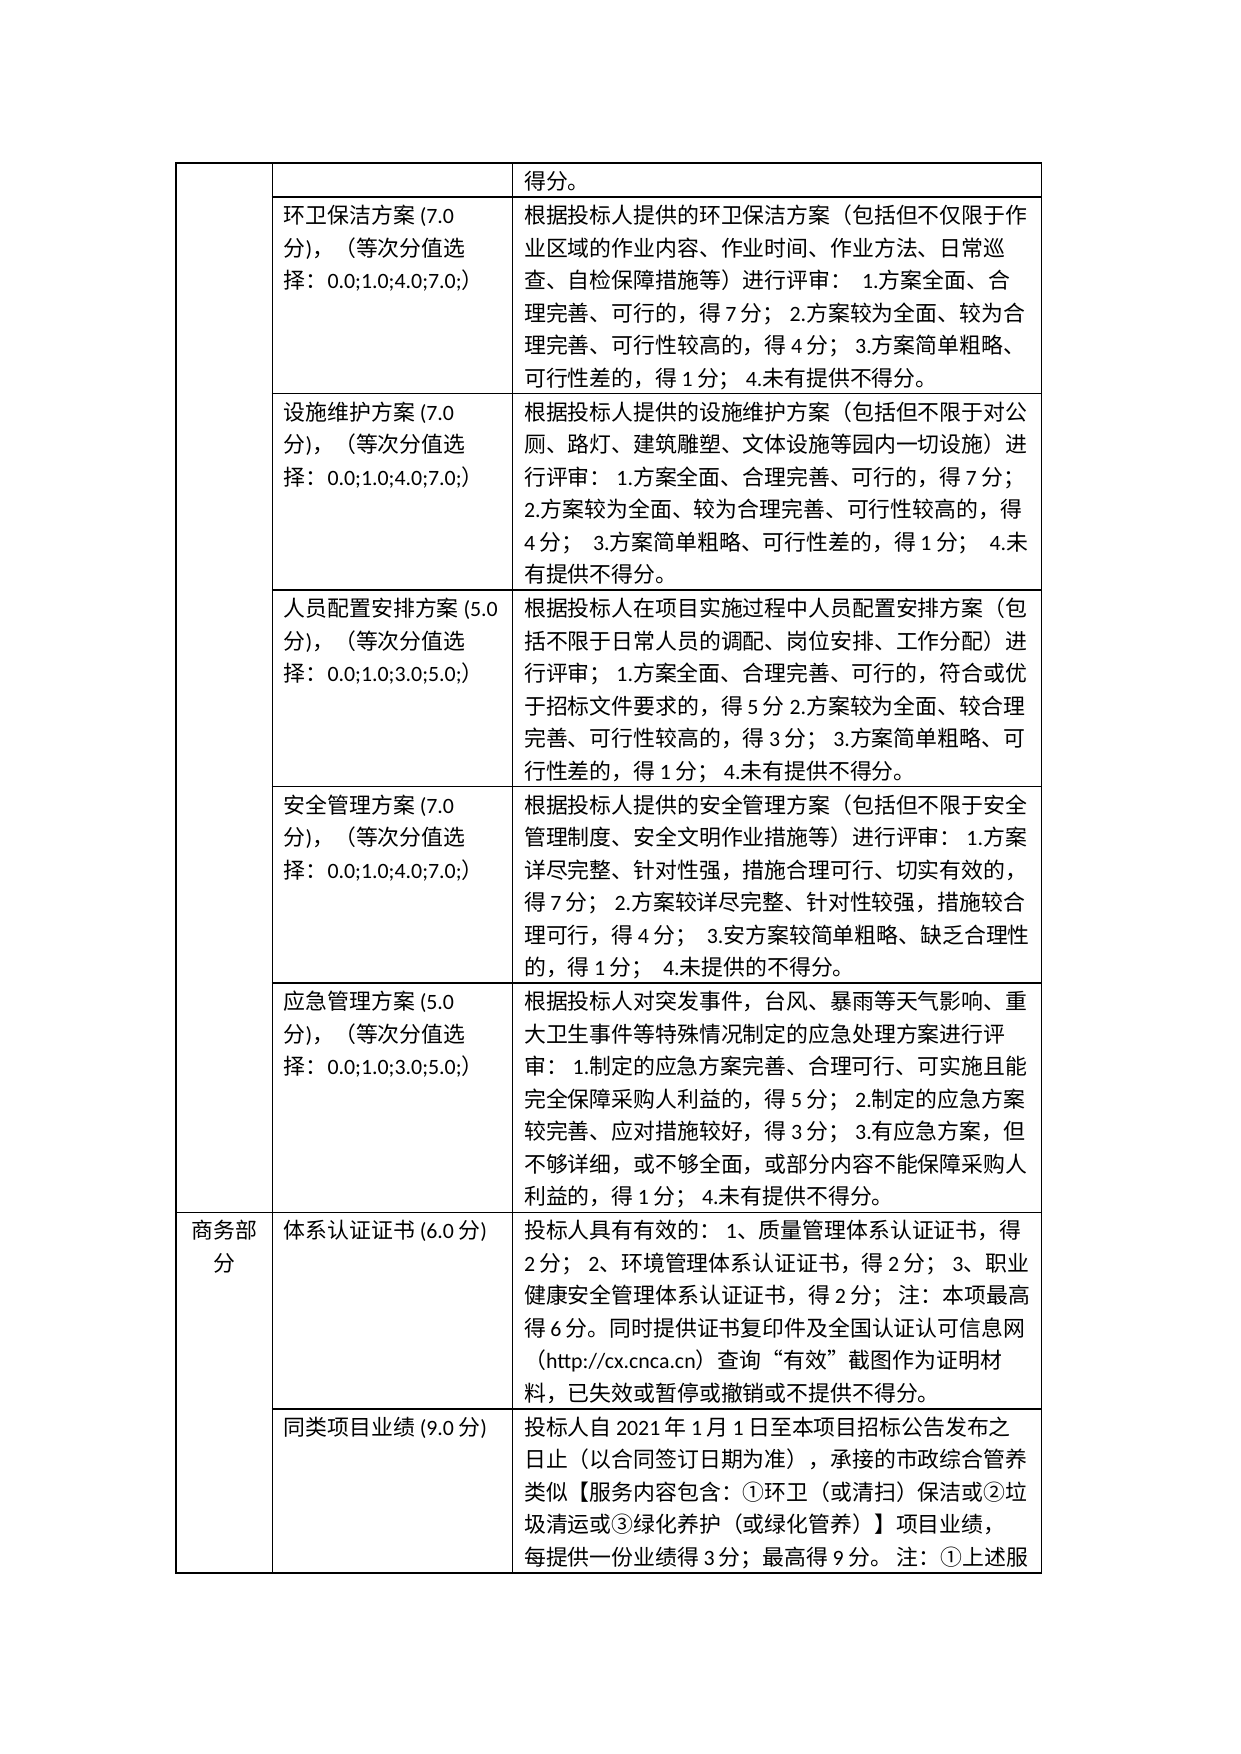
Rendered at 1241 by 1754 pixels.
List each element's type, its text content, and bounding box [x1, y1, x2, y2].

table_cell 应急管理方案 (5.0分)，（等次分值选择：0.0;1.0;3.0;5.0;） [273, 984, 512, 1211]
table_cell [513, 1410, 1041, 1572]
table_cell 环卫保洁方案 (7.0分)，（等次分值选择：0.0;1.0;4.0;7.0;） [273, 198, 512, 393]
table_cell 根据投标人提供的环卫保洁方案（包括但不仅限于作业区域的作业内容、作业时间、作业方法、日常巡查、自检保障措施等）进行评审： 1.方案全面、合理完善、可行的，得7分； 2.方案较为全面、较为合理完善、可行性较高的，得4分； 3.方案简单粗略、可行性差的，得1分； 4.未有提供不得分。 [513, 198, 1041, 393]
table_cell 设施维护方案 (7.0分)，（等次分值选择：0.0;1.0;4.0;7.0;） [273, 394, 512, 589]
table_cell 投标人具有有效的： 1、质量管理体系认证证书，得2分； 2、环境管理体系认证证书，得2分； 3、职业健康安全管理体系认证证书，得2分； 注：本项最高得6分。同时提供证书复印件及全国认证认可信息网（http://cx.cnca.cn）查询“有效”截图作为证明材料，已失效或暂停或撤销或不提供不得分。 [513, 1213, 1041, 1408]
table_cell 商务部分 [177, 1213, 272, 1572]
table_cell 根据投标人在项目实施过程中人员配置安排方案（包括不限于日常人员的调配、岗位安排、工作分配）进行评审； 1.方案全面、合理完善、可行的，符合或优于招标文件要求的，得5分 2.方案较为全面、较合理完善、可行性较高的，得3分； 3.方案简单粗略、可行性差的，得1分； 4.未有提供不得分。 [513, 591, 1041, 786]
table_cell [513, 164, 1041, 196]
table_cell 人员配置安排方案 (5.0分)，（等次分值选择：0.0;1.0;3.0;5.0;） [273, 591, 512, 786]
table_cell 根据投标人提供的安全管理方案（包括但不限于安全管理制度、安全文明作业措施等）进行评审： 1.方案详尽完整、针对性强，措施合理可行、切实有效的，得7分； 2.方案较详尽完整、针对性较强，措施较合理可行，得4分； 3.安方案较简单粗略、缺乏合理性的，得1分； 4.未提供的不得分。 [513, 787, 1041, 982]
table_cell 根据投标人提供的设施维护方案（包括但不限于对公厕、路灯、建筑雕塑、文体设施等园内一切设施）进行评审： 1.方案全面、合理完善、可行的，得7分； 2.方案较为全面、较为合理完善、可行性较高的，得4分； 3.方案简单粗略、可行性差的，得1分； 4.未有提供不得分。 [513, 394, 1041, 589]
table_cell 同类项目业绩 (9.0分) [273, 1410, 512, 1572]
table_cell 根据投标人对突发事件，台风、暴雨等天气影响、重大卫生事件等特殊情况制定的应急处理方案进行评审： 1.制定的应急方案完善、合理可行、可实施且能完全保障采购人利益的，得5分； 2.制定的应急方案较完善、应对措施较好，得3分； 3.有应急方案，但不够详细，或不够全面，或部分内容不能保障采购人利益的，得1分； 4.未有提供不得分。 [513, 984, 1041, 1211]
table_cell 体系认证证书 (6.0分) [273, 1213, 512, 1408]
table_cell 安全管理方案 (7.0分)，（等次分值选择：0.0;1.0;4.0;7.0;） [273, 787, 512, 982]
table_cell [273, 164, 512, 196]
